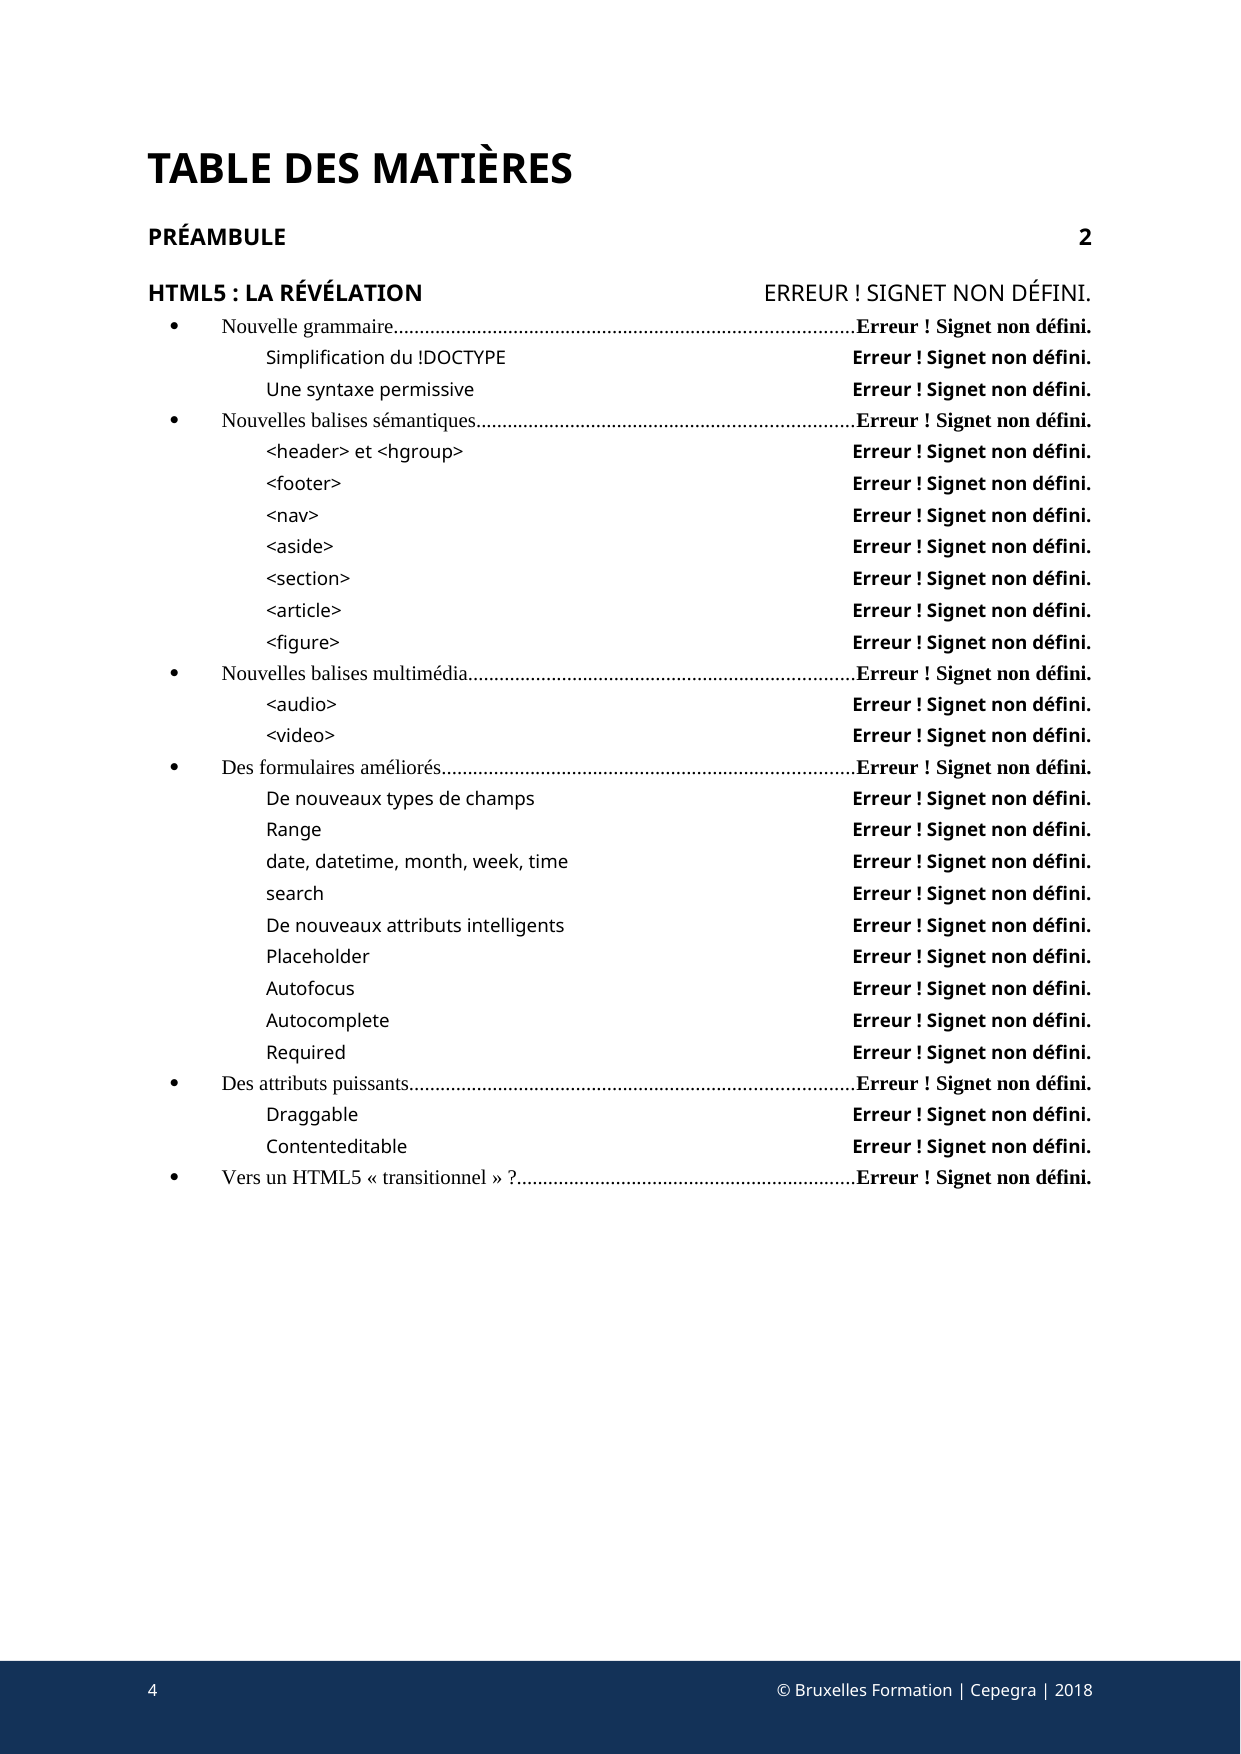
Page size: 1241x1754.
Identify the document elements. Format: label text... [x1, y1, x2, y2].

text Autofocus Erreur ! Signet non défini. [266, 976, 1093, 1001]
text Placeholder Erreur ! Signet non défini. [266, 944, 1093, 969]
text date, datetime, month, week, time Erreur ! Signet non défini. [266, 848, 1093, 874]
text <nav> Erreur ! Signet non défini. [266, 502, 1093, 527]
text search Erreur ! Signet non défini. [266, 880, 1093, 906]
text Simplification du !DOCTYPE Erreur ! Signet non défini. [266, 344, 1093, 370]
text <figure> Erreur ! Signet non défini. [266, 629, 1093, 654]
text <section> Erreur ! Signet non défini. [266, 565, 1093, 591]
text Range Erreur ! Signet non défini. [266, 817, 1093, 842]
text html5 : la révélation Erreur ! Signet non défini. [148, 277, 1093, 308]
text <footer> Erreur ! Signet non défini. [266, 470, 1093, 496]
text Autocomplete Erreur ! Signet non défini. [266, 1007, 1093, 1033]
text  Nouvelle grammaire Erreur ! Signet non défini. [171, 314, 1093, 338]
text Draggable Erreur ! Signet non défini. [266, 1101, 1093, 1127]
text Préambule 2 [148, 220, 1093, 252]
text <header> et <hgroup> Erreur ! Signet non défini. [266, 438, 1093, 464]
text <aside> Erreur ! Signet non défini. [266, 534, 1093, 559]
text <audio> Erreur ! Signet non défini. [266, 691, 1093, 717]
text Une syntaxe permissive Erreur ! Signet non défini. [266, 376, 1093, 402]
text De nouveaux attributs intelligents Erreur ! Signet non défini. [266, 912, 1093, 937]
text <article> Erreur ! Signet non défini. [266, 597, 1093, 623]
text Contenteditable Erreur ! Signet non défini. [266, 1133, 1093, 1158]
text De nouveaux types de champs Erreur ! Signet non défini. [266, 785, 1093, 810]
text Table des matières [148, 139, 1093, 195]
text  Vers un HTML5 « transitionnel » ? Erreur ! Signet non défini. [171, 1165, 1093, 1189]
text Required Erreur ! Signet non défini. [266, 1039, 1093, 1064]
text  Nouvelles balises sémantiques Erreur ! Signet non défini. [171, 408, 1093, 432]
text <video> Erreur ! Signet non défini. [266, 723, 1093, 748]
text  Nouvelles balises multimédia Erreur ! Signet non défini. [171, 661, 1093, 685]
text  Des attributs puissants Erreur ! Signet non défini. [171, 1071, 1093, 1095]
text  Des formulaires améliorés Erreur ! Signet non défini. [171, 754, 1093, 779]
